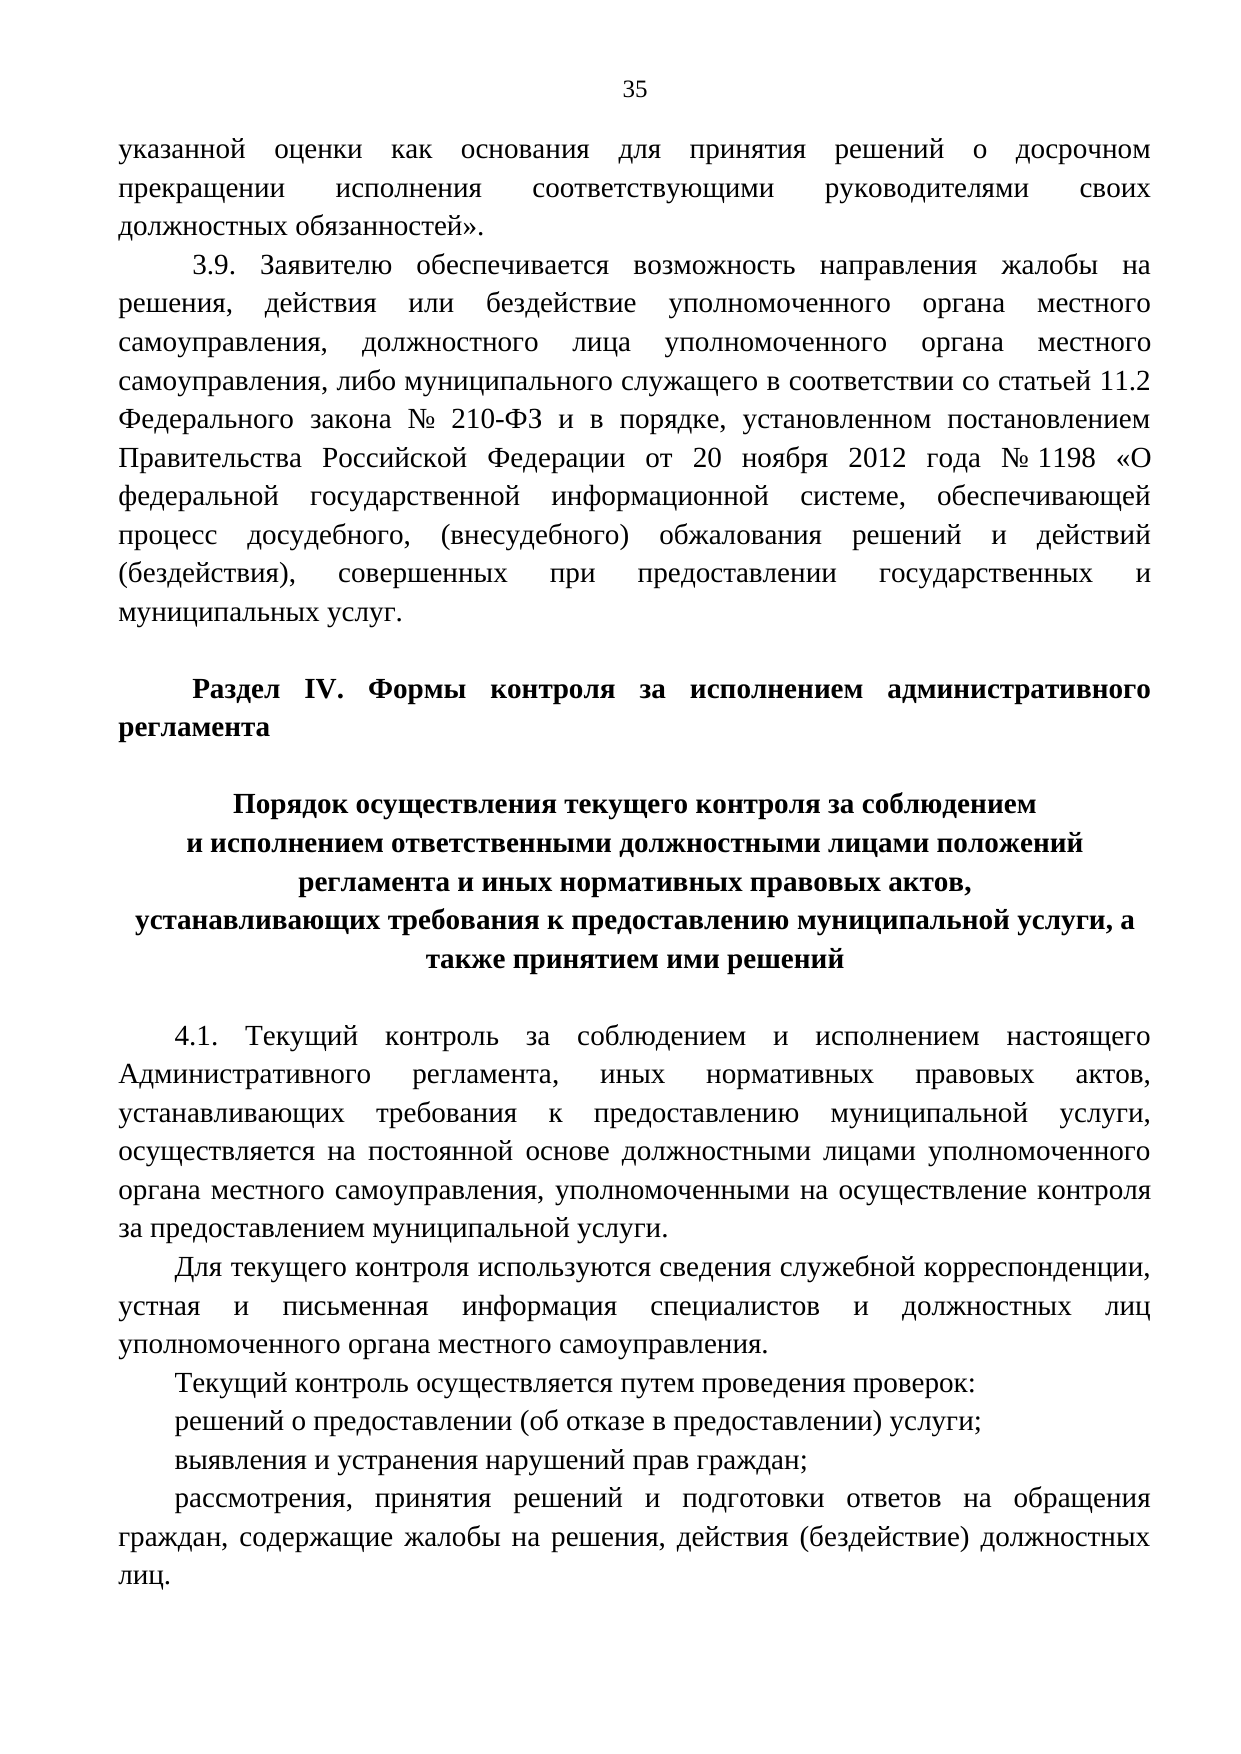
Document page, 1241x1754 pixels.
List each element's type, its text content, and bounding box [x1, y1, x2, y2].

text 4.1. Текущий контроль за соблюдением и исполнением настоящего Административного регламента, иных нормативных правовых актов, устанавливающих требования к предоставлению муниципальной услуги, осуществляется на постоянной основе должностными лицами уполномоченного органа местного самоуправления, уполномоченными на осуществление контроля за предоставлением муниципальной услуги. [118, 1018, 1152, 1244]
text 3.9. Заявителю обеспечивается возможность направления жалобы на решения, действия или бездействие уполномоченного органа местного самоуправления, должностного лица уполномоченного органа местного самоуправления, либо муниципального служащего в соответствии со статьей 11.2 Федерального закона № 210-ФЗ и в порядке, установленном постановлением Правительства Российской Федерации от 20 ноября 2012 года № 1198 «О федеральной государственной информационной системе, обеспечивающей процесс досудебного, (внесудебного) обжалования решений и действий (бездействия), совершенных при предоставлении государственных и муниципальных услуг. [118, 247, 1152, 627]
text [118, 131, 1152, 242]
text выявления и устранения нарушений прав граждан; [118, 1442, 1152, 1475]
text Порядок осуществления текущего контроля за соблюдением [118, 787, 1152, 820]
text Текущий контроль осуществляется путем проведения проверок: [118, 1365, 1152, 1398]
text регламента и иных нормативных правовых актов, [118, 864, 1152, 897]
text и исполнением ответственными должностными лицами положений [118, 825, 1152, 859]
text Раздел IV. Формы контроля за исполнением административного регламента [118, 671, 1152, 743]
text решений о предоставлении (об отказе в предоставлении) услуги; [118, 1403, 1152, 1437]
text Для текущего контроля используются сведения служебной корреспонденции, устная и письменная информация специалистов и должностных лиц уполномоченного органа местного самоуправления. [118, 1249, 1152, 1360]
text рассмотрения, принятия решений и подготовки ответов на обращения граждан, содержащие жалобы на решения, действия (бездействие) должностных лиц. [118, 1480, 1152, 1591]
text устанавливающих требования к предоставлению муниципальной услуги, а также принятием ими решений [118, 902, 1152, 974]
